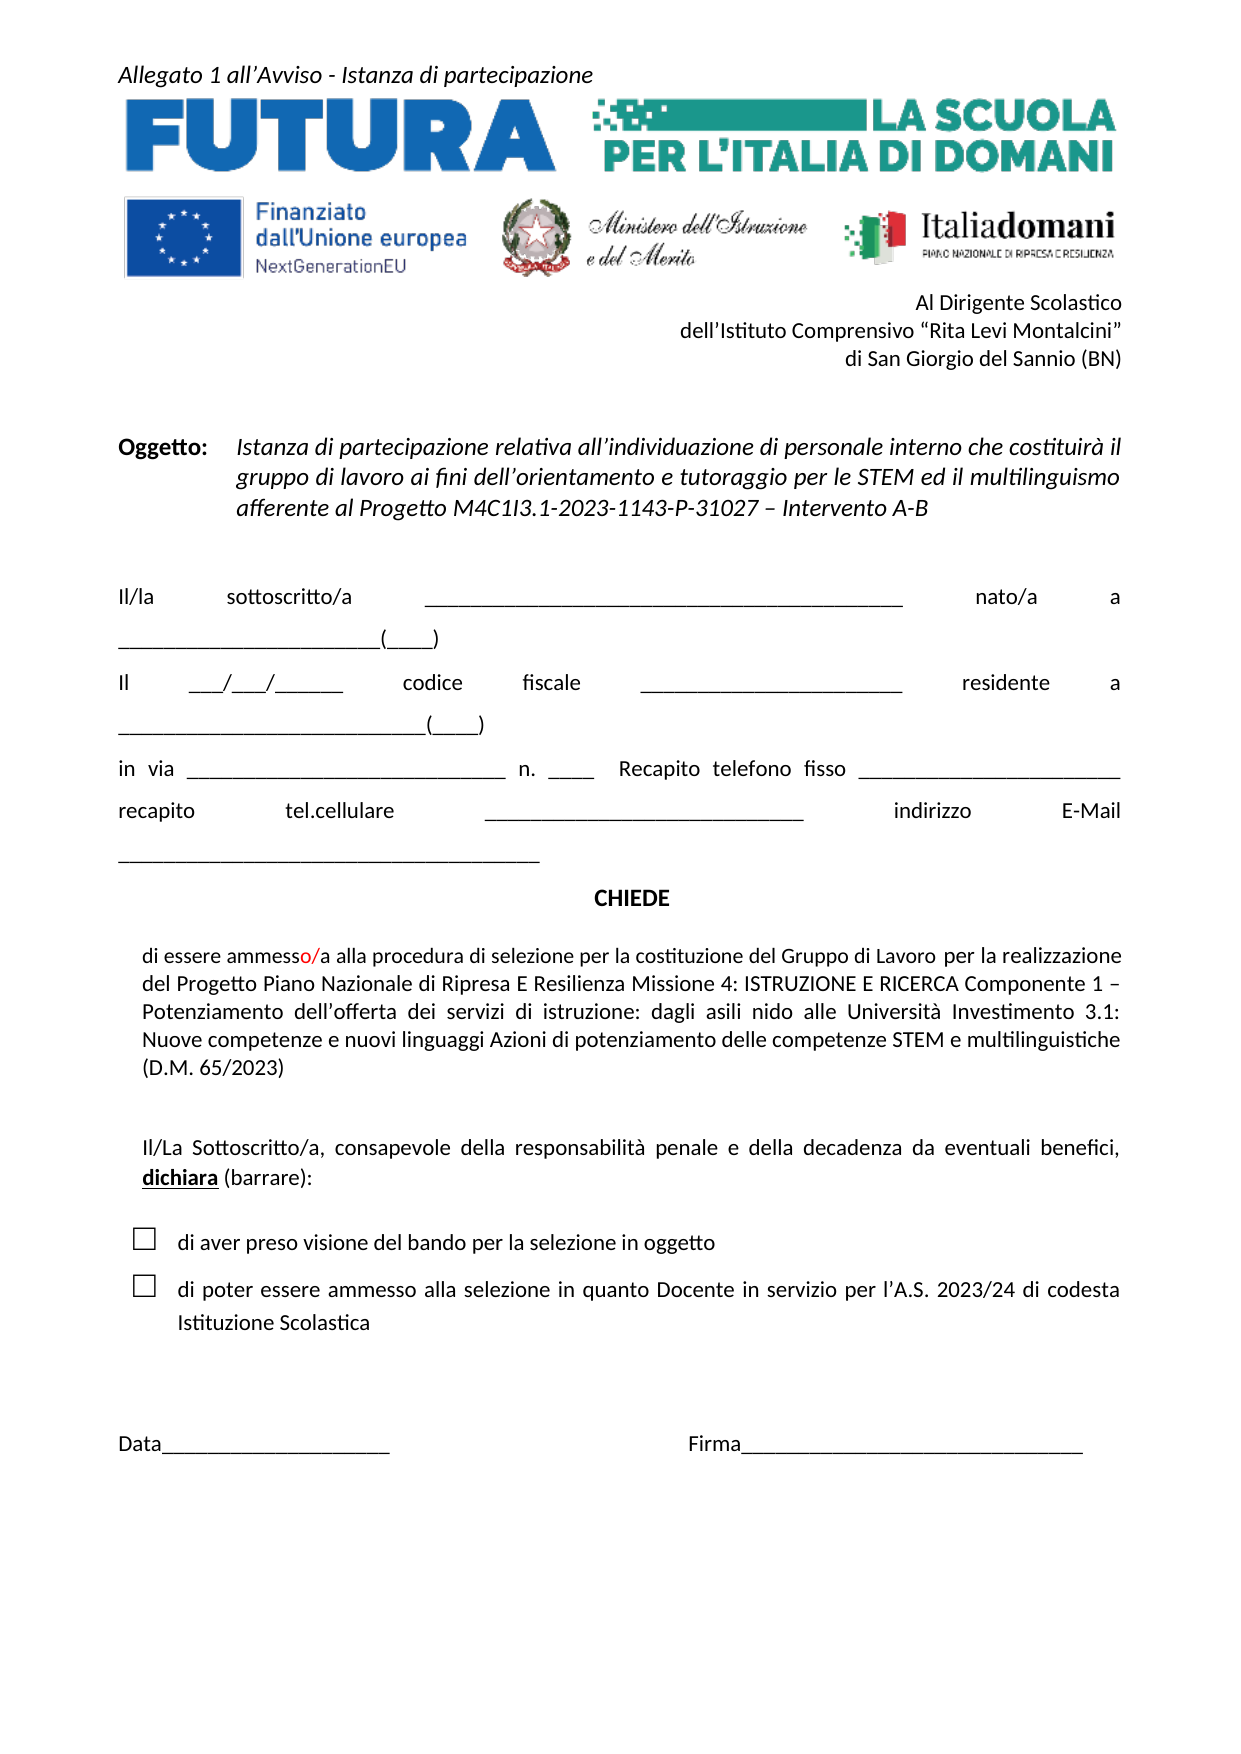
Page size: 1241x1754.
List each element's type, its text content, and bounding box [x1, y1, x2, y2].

text dell’Istituto Comprensivo “Rita Levi Montalcini” [118, 316, 1122, 344]
text Data____________________ Firma______________________________ [118, 1429, 1122, 1457]
text CHIEDE [142, 883, 1122, 913]
text in via ____________________________ n. ____ Recapito telefono fisso _______________________ recapito tel.cellulare ____________________________ indirizzo E-Mail _____________________________________ [118, 754, 1122, 867]
list di aver preso visione del bando per la selezione in oggetto [133, 1215, 1122, 1258]
list di poter essere ammesso alla selezione in quanto Docente in servizio per l’A.S. 2023/24 di codesta Istituzione Scolastica [133, 1262, 1122, 1336]
subtitle Oggetto: Istanza di partecipazione relativa all’individuazione di personale interno che costituirà il gruppo di lavoro ai fini dell’orientamento e tutoraggio per le STEM ed il multilinguismo afferente al Progetto M4C1I3.1-2023-1143-P-31027 – Intervento A-B [118, 431, 1122, 522]
picture [118, 89, 1123, 289]
text Al Dirigente Scolastico [118, 289, 1122, 316]
text Il/La Sottoscritto/a, consapevole della responsabilità penale e della decadenza da eventuali benefici, dichiara (barrare): [142, 1133, 1122, 1192]
text Il ___/___/______ codice fiscale _______________________ residente a ___________________________(____) [118, 668, 1122, 738]
text di San Giorgio del Sannio (BN) [118, 344, 1122, 372]
text Il/la sottoscritto/a __________________________________________ nato/a a _______________________(____) [118, 582, 1122, 652]
text di essere ammesso/a alla procedura di selezione per la costituzione del Gruppo di Lavoro per la realizzazione del Progetto Piano Nazionale di Ripresa E Resilienza Missione 4: ISTRUZIONE E RICERCA Componente 1 – Potenziamento dell’offerta dei servizi di istruzione: dagli asili nido alle Università Investimento 3.1: Nuove competenze e nuovi linguaggi Azioni di potenziamento delle competenze STEM e multilinguistiche (D.M. 65/2023) [142, 941, 1122, 1081]
